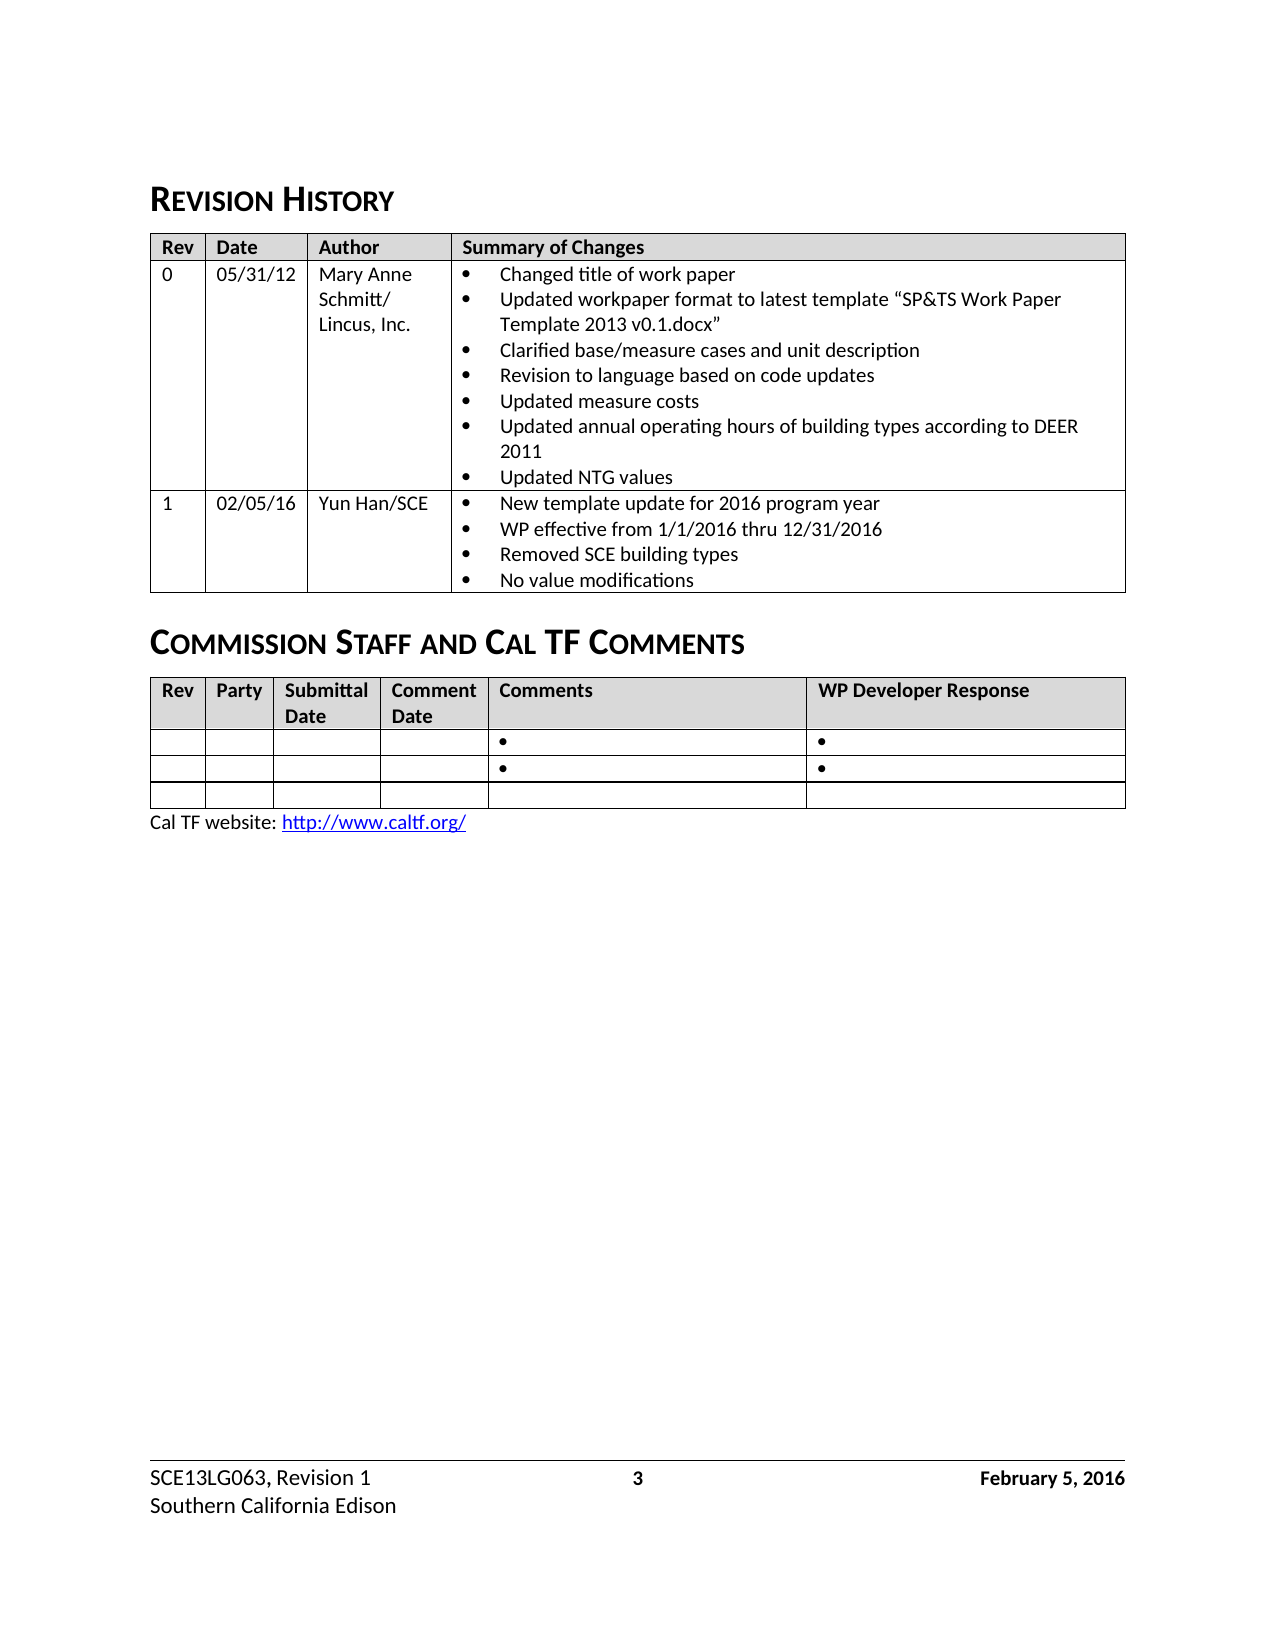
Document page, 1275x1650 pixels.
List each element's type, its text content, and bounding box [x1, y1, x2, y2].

table_cell Mary Anne Schmitt/ Lincus, Inc. [308, 261, 451, 489]
table_header Date [206, 234, 307, 260]
table_header WP Developer Response [807, 678, 1125, 728]
table_cell 05/31/12 [206, 261, 307, 489]
text Cal TF website: http://www.caltf.org/ [150, 809, 1125, 834]
table_cell 02/05/16 [206, 491, 307, 592]
table_cell [274, 756, 380, 781]
table_header Summary of Changes [452, 234, 1125, 260]
table_cell [151, 783, 205, 808]
table_cell [274, 730, 380, 755]
subtitle Commission Staff and Cal TF Comments [150, 618, 1125, 664]
table_cell Yun Han/SCE [308, 491, 451, 592]
table_cell [206, 756, 273, 781]
table_header Comment Date [381, 678, 488, 728]
table_cell Changed title of work paper Updated workpaper format to latest template “SP&TS Work Paper Template 2013 v0.1.docx” Clarified base/measure cases and unit description Revision to language based on code updates Updated measure costs Updated annual operating hours of building types according to DEER 2011 Updated NTG values [452, 261, 1125, 489]
table_header Submittal Date [274, 678, 380, 728]
table_cell 1 [151, 491, 205, 592]
table_header Rev [151, 234, 205, 260]
table_cell [206, 730, 273, 755]
table_cell [489, 783, 806, 808]
table_header Party [206, 678, 273, 728]
table_cell [151, 730, 205, 755]
table_cell [807, 783, 1125, 808]
table_cell [807, 756, 1125, 781]
table_cell [274, 783, 380, 808]
table_header Comments [489, 678, 806, 728]
table_cell [489, 730, 806, 755]
table_cell [381, 756, 488, 781]
subtitle Revision History [150, 175, 1125, 221]
table_cell [381, 783, 488, 808]
table_header Rev [151, 678, 205, 728]
table_cell [206, 783, 273, 808]
table_cell New template update for 2016 program year WP effective from 1/1/2016 thru 12/31/2016 Removed SCE building types No value modifications [452, 491, 1125, 592]
table_header Author [308, 234, 451, 260]
table_cell [151, 756, 205, 781]
table_cell [807, 730, 1125, 755]
table_cell 0 [151, 261, 205, 489]
table_cell [381, 730, 488, 755]
table_cell [489, 756, 806, 781]
